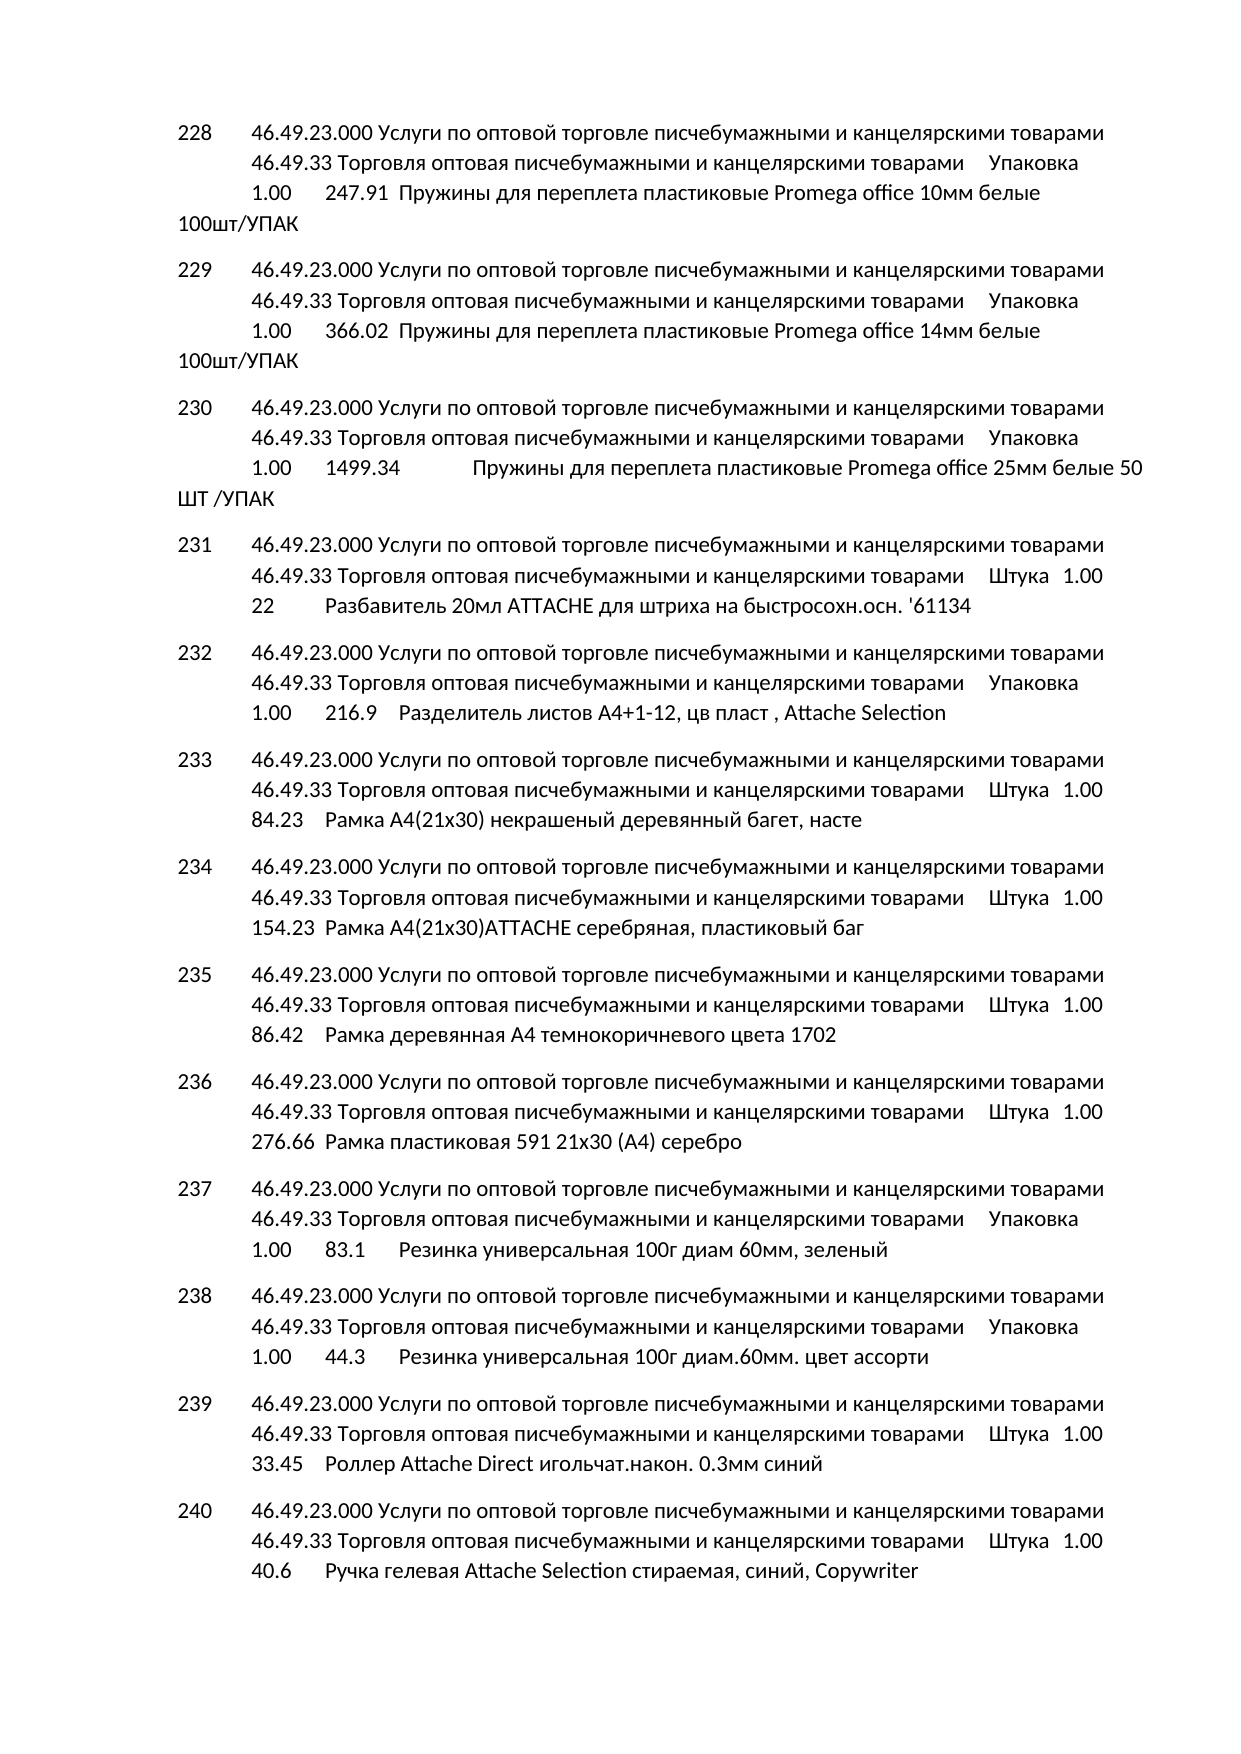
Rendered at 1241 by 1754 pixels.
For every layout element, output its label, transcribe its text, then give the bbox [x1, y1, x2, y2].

text 230 46.49.23.000 Услуги по оптовой торговле писчебумажными и канцелярскими товарами 46.49.33 Торговля оптовая писчебумажными и канцелярскими товарами Упаковка 1.00 1499.34 Пружины для переплета пластиковые Promega office 25мм белые 50 ШТ /УПАК [177, 393, 1152, 512]
text 235 46.49.23.000 Услуги по оптовой торговле писчебумажными и канцелярскими товарами 46.49.33 Торговля оптовая писчебумажными и канцелярскими товарами Штука 1.00 86.42 Рамка деревянная А4 темнокоричневого цвета 1702 [177, 960, 1152, 1048]
text 237 46.49.23.000 Услуги по оптовой торговле писчебумажными и канцелярскими товарами 46.49.33 Торговля оптовая писчебумажными и канцелярскими товарами Упаковка 1.00 83.1 Резинка универсальная 100г диам 60мм, зеленый [177, 1174, 1152, 1263]
text 233 46.49.23.000 Услуги по оптовой торговле писчебумажными и канцелярскими товарами 46.49.33 Торговля оптовая писчебумажными и канцелярскими товарами Штука 1.00 84.23 Рамка А4(21х30) некрашеный деревянный багет, насте [177, 745, 1152, 834]
text 236 46.49.23.000 Услуги по оптовой торговле писчебумажными и канцелярскими товарами 46.49.33 Торговля оптовая писчебумажными и канцелярскими товарами Штука 1.00 276.66 Рамка пластиковая 591 21x30 (A4) серебро [177, 1067, 1152, 1156]
text 238 46.49.23.000 Услуги по оптовой торговле писчебумажными и канцелярскими товарами 46.49.33 Торговля оптовая писчебумажными и канцелярскими товарами Упаковка 1.00 44.3 Резинка универсальная 100г диам.60мм. цвет ассорти [177, 1282, 1152, 1370]
text 240 46.49.23.000 Услуги по оптовой торговле писчебумажными и канцелярскими товарами 46.49.33 Торговля оптовая писчебумажными и канцелярскими товарами Штука 1.00 40.6 Ручка гелевая Attache Selection стираемая, синий, Copywriter [177, 1496, 1152, 1585]
text 234 46.49.23.000 Услуги по оптовой торговле писчебумажными и канцелярскими товарами 46.49.33 Торговля оптовая писчебумажными и канцелярскими товарами Штука 1.00 154.23 Рамка А4(21х30)ATTACHE серебряная, пластиковый баг [177, 852, 1152, 941]
text 239 46.49.23.000 Услуги по оптовой торговле писчебумажными и канцелярскими товарами 46.49.33 Торговля оптовая писчебумажными и канцелярскими товарами Штука 1.00 33.45 Роллер Attache Direct игольчат.након. 0.3мм синий [177, 1389, 1152, 1477]
text 231 46.49.23.000 Услуги по оптовой торговле писчебумажными и канцелярскими товарами 46.49.33 Торговля оптовая писчебумажными и канцелярскими товарами Штука 1.00 22 Разбавитель 20мл ATTACHE для штриха на быстросохн.осн. '61134 [177, 531, 1152, 619]
text 232 46.49.23.000 Услуги по оптовой торговле писчебумажными и канцелярскими товарами 46.49.33 Торговля оптовая писчебумажными и канцелярскими товарами Упаковка 1.00 216.9 Разделитель листов А4+1-12, цв пласт , Attache Selection [177, 638, 1152, 726]
text 229 46.49.23.000 Услуги по оптовой торговле писчебумажными и канцелярскими товарами 46.49.33 Торговля оптовая писчебумажными и канцелярскими товарами Упаковка 1.00 366.02 Пружины для переплета пластиковые Promega office 14мм белые 100шт/УПАК [177, 256, 1152, 374]
text 228 46.49.23.000 Услуги по оптовой торговле писчебумажными и канцелярскими товарами 46.49.33 Торговля оптовая писчебумажными и канцелярскими товарами Упаковка 1.00 247.91 Пружины для переплета пластиковые Promega office 10мм белые 100шт/УПАК [177, 118, 1152, 237]
